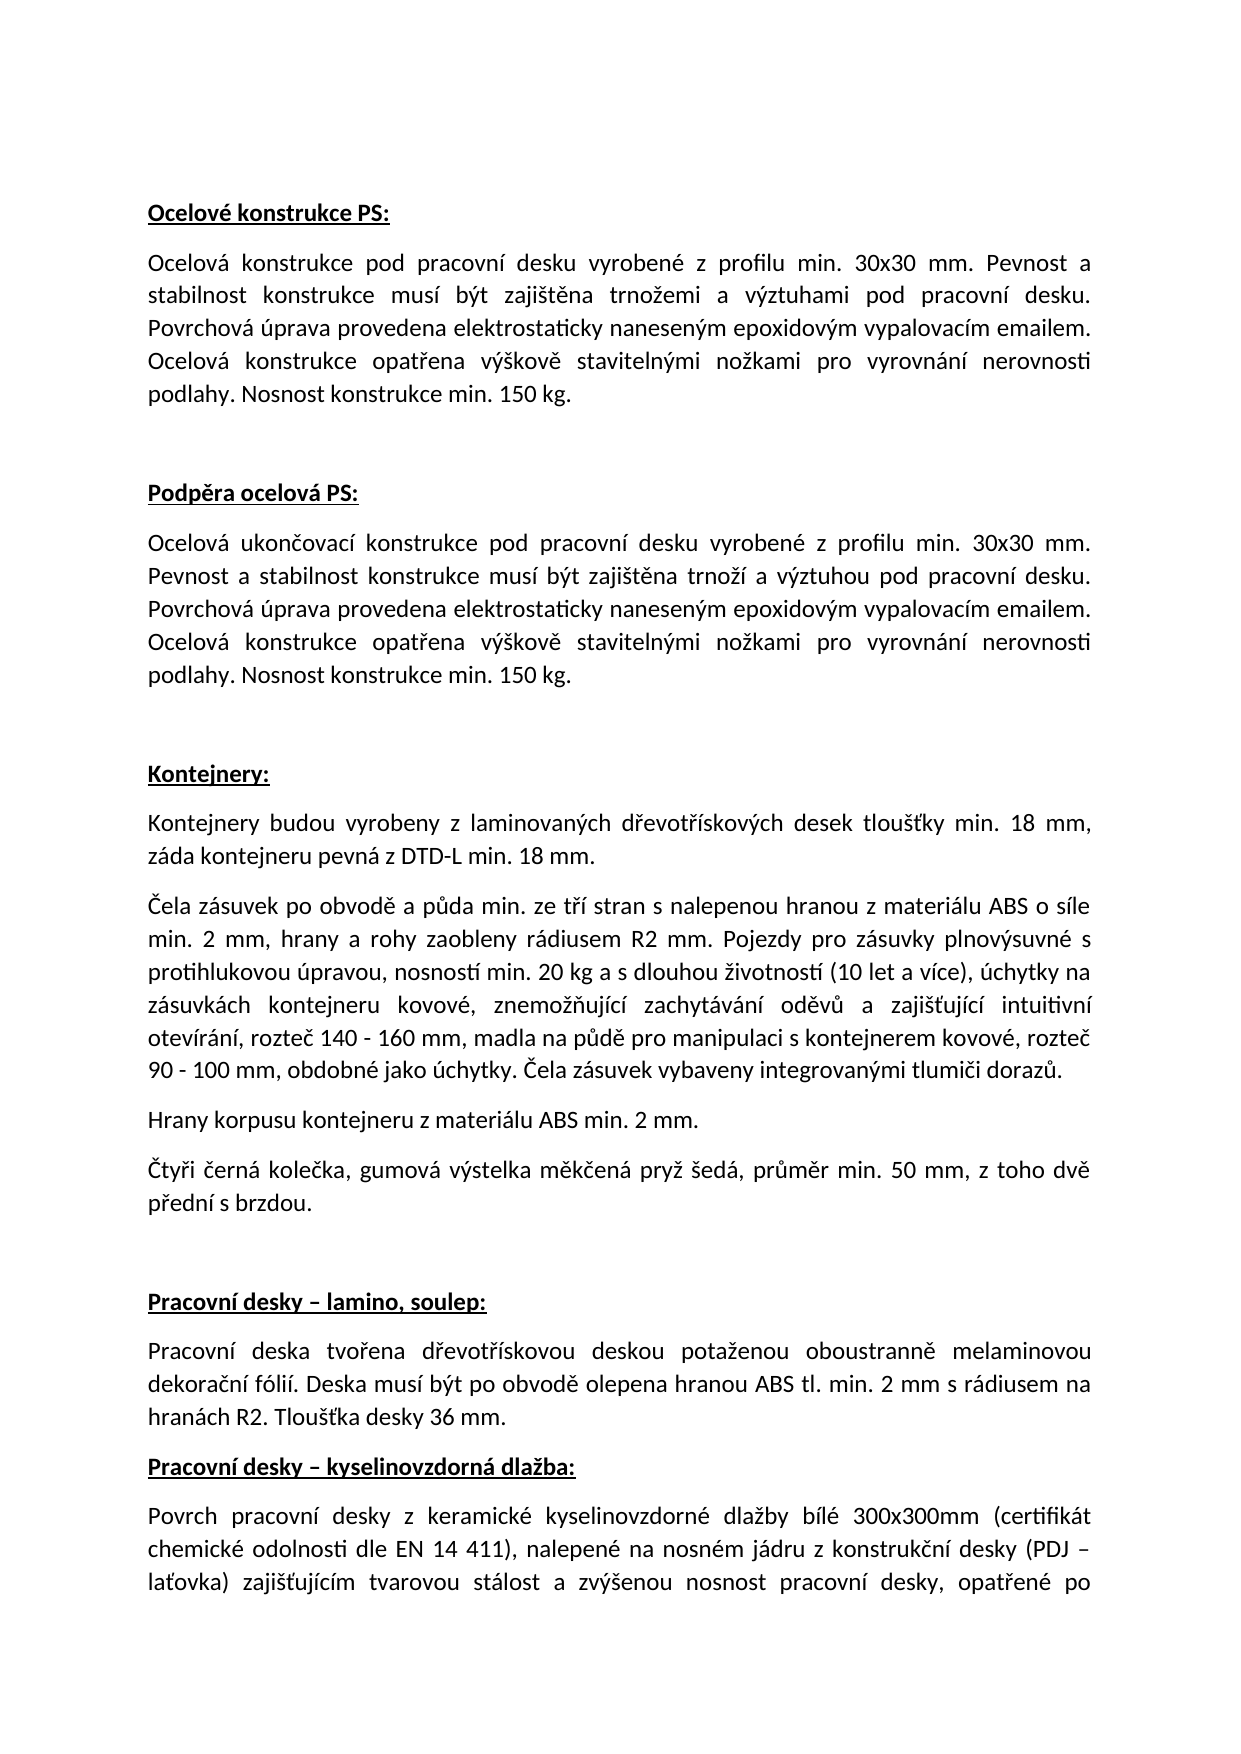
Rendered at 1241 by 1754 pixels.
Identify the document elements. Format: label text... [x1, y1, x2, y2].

text Hrany korpusu kontejneru z materiálu ABS min. 2 mm. [148, 1104, 1093, 1135]
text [148, 1501, 1093, 1597]
text Kontejnery budou vyrobeny z laminovaných dřevotřískových desek tloušťky min. 18 mm, záda kontejneru pevná z DTD-L min. 18 mm. [148, 808, 1093, 871]
text Kontejnery: [148, 758, 1093, 788]
text Pracovní deska tvořena dřevotřískovou deskou potaženou oboustranně melaminovou dekorační fólií. Deska musí být po obvodě olepena hranou ABS tl. min. 2 mm s rádiusem na hranách R2. Tloušťka desky 36 mm. [148, 1336, 1093, 1432]
text Pracovní desky – lamino, soulep: [148, 1286, 1093, 1316]
text Pracovní desky – kyselinovzdorná dlažba: [148, 1451, 1093, 1481]
text Ocelové konstrukce PS: [148, 197, 1093, 228]
text Čtyři černá kolečka, gumová výstelka měkčená pryž šedá, průměr min. 50 mm, z toho dvě přední s brzdou. [148, 1154, 1093, 1217]
text Ocelová konstrukce pod pracovní desku vyrobené z profilu min. 30x30 mm. Pevnost a stabilnost konstrukce musí být zajištěna trnožemi a výztuhami pod pracovní desku. Povrchová úprava provedena elektrostaticky naneseným epoxidovým vypalovacím emailem. Ocelová konstrukce opatřena výškově stavitelnými nožkami pro vyrovnání nerovnosti podlahy. Nosnost konstrukce min. 150 kg. [148, 247, 1093, 409]
text Ocelová ukončovací konstrukce pod pracovní desku vyrobené z profilu min. 30x30 mm. Pevnost a stabilnost konstrukce musí být zajištěna trnoží a výztuhou pod pracovní desku. Povrchová úprava provedena elektrostaticky naneseným epoxidovým vypalovacím emailem. Ocelová konstrukce opatřena výškově stavitelnými nožkami pro vyrovnání nerovnosti podlahy. Nosnost konstrukce min. 150 kg. [148, 527, 1093, 689]
text Čela zásuvek po obvodě a půda min. ze tří stran s nalepenou hranou z materiálu ABS o síle min. 2 mm, hrany a rohy zaobleny rádiusem R2 mm. Pojezdy pro zásuvky plnovýsuvné s protihlukovou úpravou, nosností min. 20 kg a s dlouhou životností (10 let a více), úchytky na zásuvkách kontejneru kovové, znemožňující zachytávání oděvů a zajišťující intuitivní otevírání, rozteč 140 - 160 mm, madla na půdě pro manipulaci s kontejnerem kovové, rozteč 90 - 100 mm, obdobné jako úchytky. Čela zásuvek vybaveny integrovanými tlumiči dorazů. [148, 890, 1093, 1085]
text Podpěra ocelová PS: [148, 478, 1093, 508]
